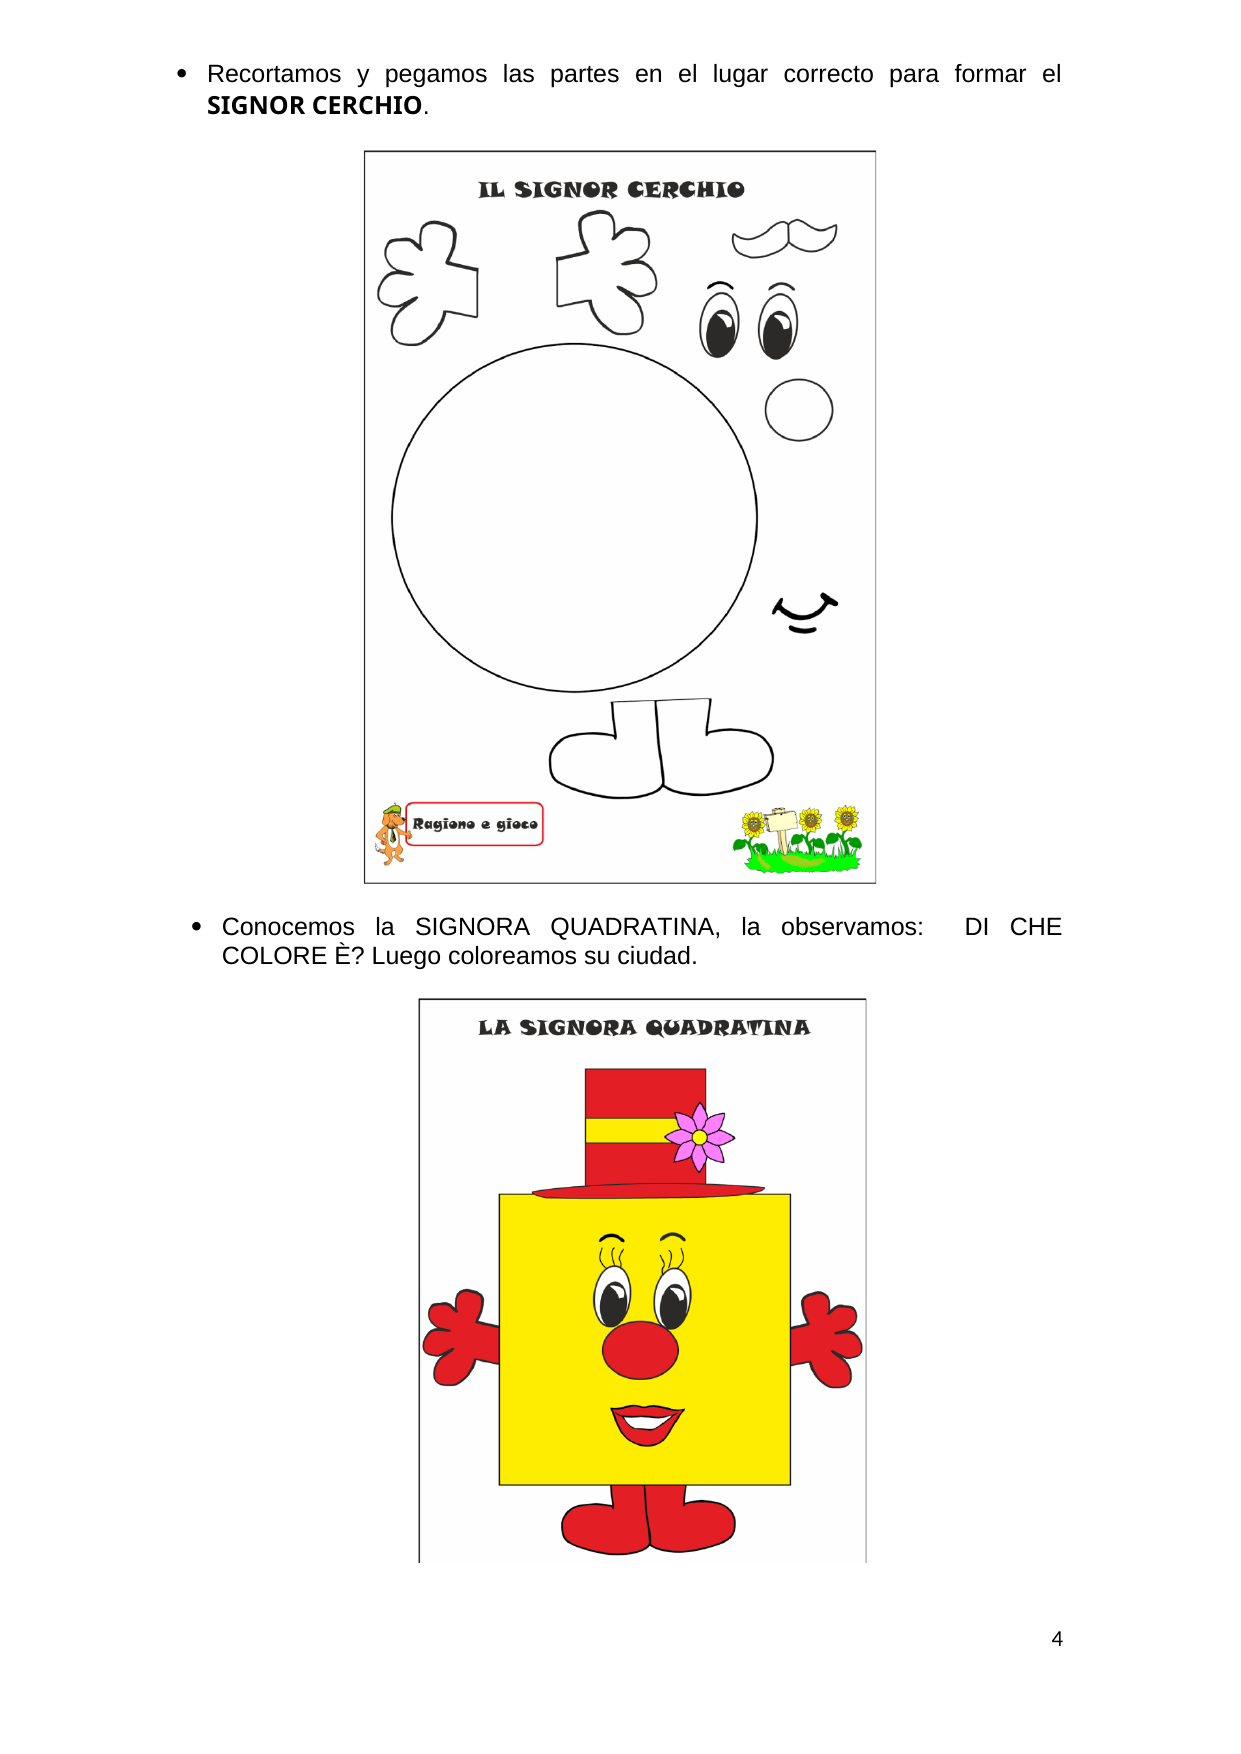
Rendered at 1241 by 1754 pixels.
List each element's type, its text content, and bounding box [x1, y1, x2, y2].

list Recortamos y pegamos las partes en el lugar correcto para formar el SIGNOR CERCHIO. [177, 59, 1063, 122]
list Conocemos la SIGNORA QUADRATINA, la observamos: DI CHE COLORE È? Luego coloreamos su ciudad. [192, 912, 1063, 970]
picture [363, 150, 877, 884]
picture [418, 998, 867, 1563]
